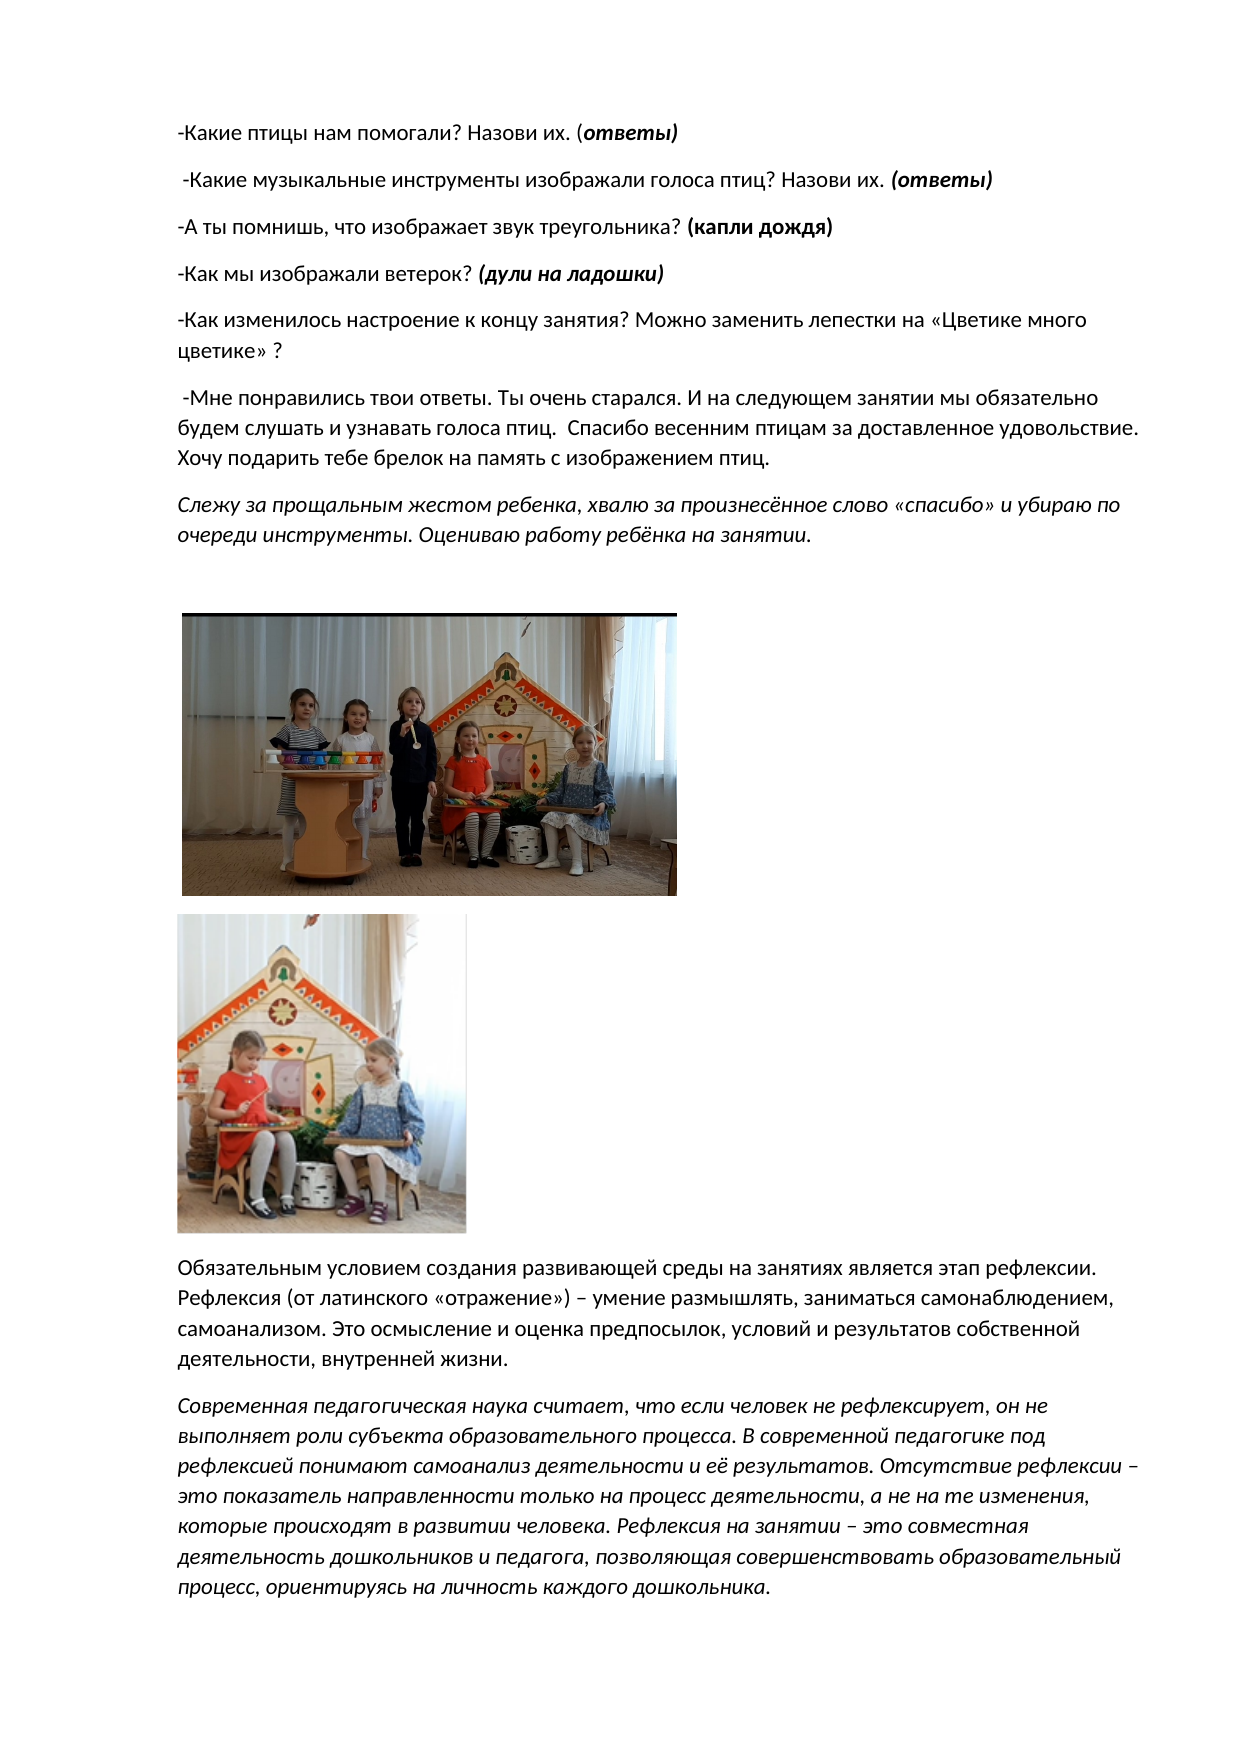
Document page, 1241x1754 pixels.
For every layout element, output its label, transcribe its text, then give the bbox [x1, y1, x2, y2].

text -Какие музыкальные инструменты изображали голоса птиц? Назови их. (ответы) [177, 165, 1152, 193]
text -Как изменилось настроение к концу занятия? Можно заменить лепестки на «Цветике много цветике» ? [177, 306, 1152, 364]
text Слежу за прощальным жестом ребенка, хвалю за произнесённое слово «спасибо» и убираю по очереди инструменты. Оцениваю работу ребёнка на занятии. [177, 490, 1152, 548]
text -А ты помнишь, что изображает звук треугольника? (капли дождя) [177, 212, 1152, 240]
text Обязательным условием создания развивающей среды на занятиях является этап рефлексии. Рефлексия (от латинского «отражение») – умение размышлять, заниматься самонаблюдением, самоанализом. Это осмысление и оценка предпосылок, условий и результатов собственной деятельности, внутренней жизни. [177, 1253, 1152, 1372]
text -Как мы изображали ветерок? (дули на ладошки) [177, 259, 1152, 287]
picture [182, 613, 677, 896]
picture [177, 914, 468, 1235]
text -Мне понравились твои ответы. Ты очень старался. И на следующем занятии мы обязательно будем слушать и узнавать голоса птиц. Спасибо весенним птицам за доставленное удовольствие. Хочу подарить тебе брелок на память с изображением птиц. [177, 383, 1152, 471]
text Современная педагогическая наука считает, что если человек не рефлексирует, он не выполняет роли субъекта образовательного процесса. В современной педагогике под рефлексией понимают самоанализ деятельности и её результатов. Отсутствие рефлексии – это показатель направленности только на процесс деятельности, а не на те изменения, которые происходят в развитии человека. Рефлексия на занятии – это совместная деятельность дошкольников и педагога, позволяющая совершенствовать образовательный процесс, ориентируясь на личность каждого дошкольника. [177, 1391, 1152, 1600]
text -Какие птицы нам помогали? Назови их. (ответы) [177, 118, 1152, 146]
